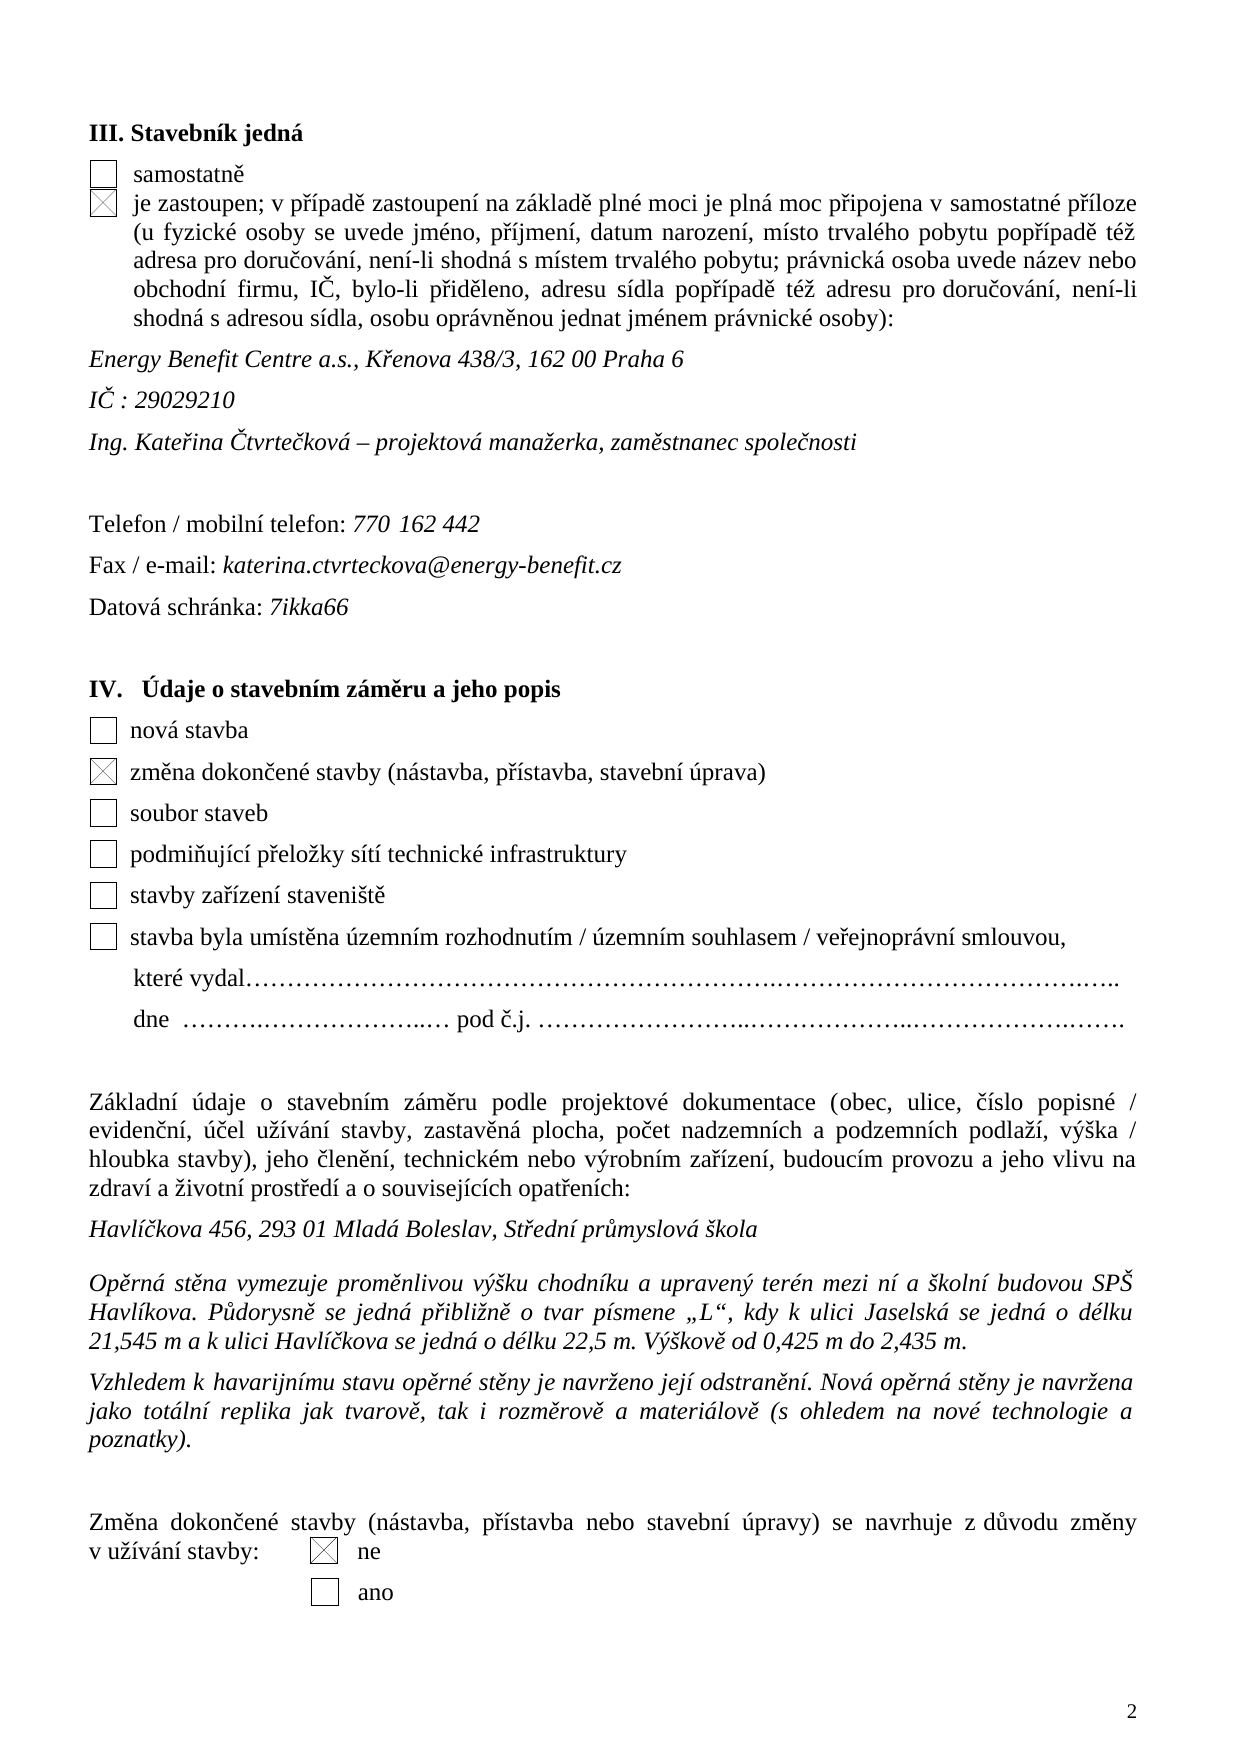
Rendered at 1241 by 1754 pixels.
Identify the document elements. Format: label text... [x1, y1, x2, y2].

text IČ : 29029210 [89, 386, 1137, 414]
text které vydal……………………………………………………….……………………………….….. [89, 963, 1137, 992]
text samostatně [89, 159, 1137, 188]
text Havlíčkova 456, 293 01 Mladá Boleslav, Střední průmyslová škola [89, 1214, 1137, 1243]
text podmiňující přeložky sítí technické infrastruktury [89, 839, 1137, 868]
text Opěrná stěna vymezuje proměnlivou výšku chodníku a upravený terén mezi ní a školní budovou SPŠ Havlíkova. Půdorysně se jedná přibližně o tvar písmene „L“, kdy k ulici Jaselská se jedná o délku 21,545 m a k ulici Havlíčkova se jedná o délku 22,5 m. Výškově od 0,425 m do 2,435 m. [89, 1268, 1137, 1354]
text je zastoupen; v případě zastoupení na základě plné moci je plná moc připojena v samostatné příloze (u fyzické osoby se uvede jméno, příjmení, datum narození, místo trvalého pobytu popřípadě též adresa pro doručování, není-li shodná s místem trvalého pobytu; právnická osoba uvede název nebo obchodní firmu, IČ, bylo-li přiděleno, adresu sídla popřípadě též adresu pro doručování, není-li shodná s adresou sídla, osobu oprávněnou jednat jménem právnické osoby): [89, 188, 1137, 332]
text Vzhledem k havarijnímu stavu opěrné stěny je navrženo její odstranění. Nová opěrná stěny je navržena jako totální replika jak tvarově, tak i rozměrově a materiálově (s ohledem na nové technologie a poznatky). [89, 1367, 1137, 1453]
text III. Stavebník jedná [89, 118, 1137, 147]
text Telefon / mobilní telefon: 770 162 442 [89, 509, 1137, 538]
text Základní údaje o stavebním záměru podle projektové dokumentace (obec, ulice, číslo popisné / evidenční, účel užívání stavby, zastavěná plocha, počet nadzemních a podzemních podlaží, výška / hloubka stavby), jeho členění, technickém nebo výrobním zařízení, budoucím provozu a jeho vlivu na zdraví a životní prostředí a o souvisejících opatřeních: [89, 1087, 1137, 1202]
text Energy Benefit Centre a.s., Křenova 438/3, 162 00 Praha 6 [89, 344, 1137, 373]
text dne ……….………………..… pod č.j. ……………………..………………..……………….……. [89, 1004, 1137, 1033]
text nová stavba [89, 716, 1137, 744]
text ano [89, 1577, 1137, 1606]
text stavba byla umístěna územním rozhodnutím / územním souhlasem / veřejnoprávní smlouvou, [89, 922, 1137, 951]
text IV. Údaje o stavebním záměru a jeho popis [89, 674, 1137, 703]
text Změna dokončené stavby (nástavba, přístavba nebo stavební úpravy) se navrhuje z důvodu změny v užívání stavby: ne [89, 1507, 1137, 1564]
text Fax / e-mail: katerina.ctvrteckova@energy-benefit.cz [89, 551, 1137, 579]
text stavby zařízení staveniště [89, 881, 1137, 909]
text změna dokončené stavby (nástavba, přístavba, stavební úprava) [89, 757, 1137, 786]
text Ing. Kateřina Čtvrtečková – projektová manažerka, zaměstnanec společnosti [89, 427, 1137, 456]
text Datová schránka: 7ikka66 [89, 592, 1137, 621]
text soubor staveb [89, 798, 1137, 827]
